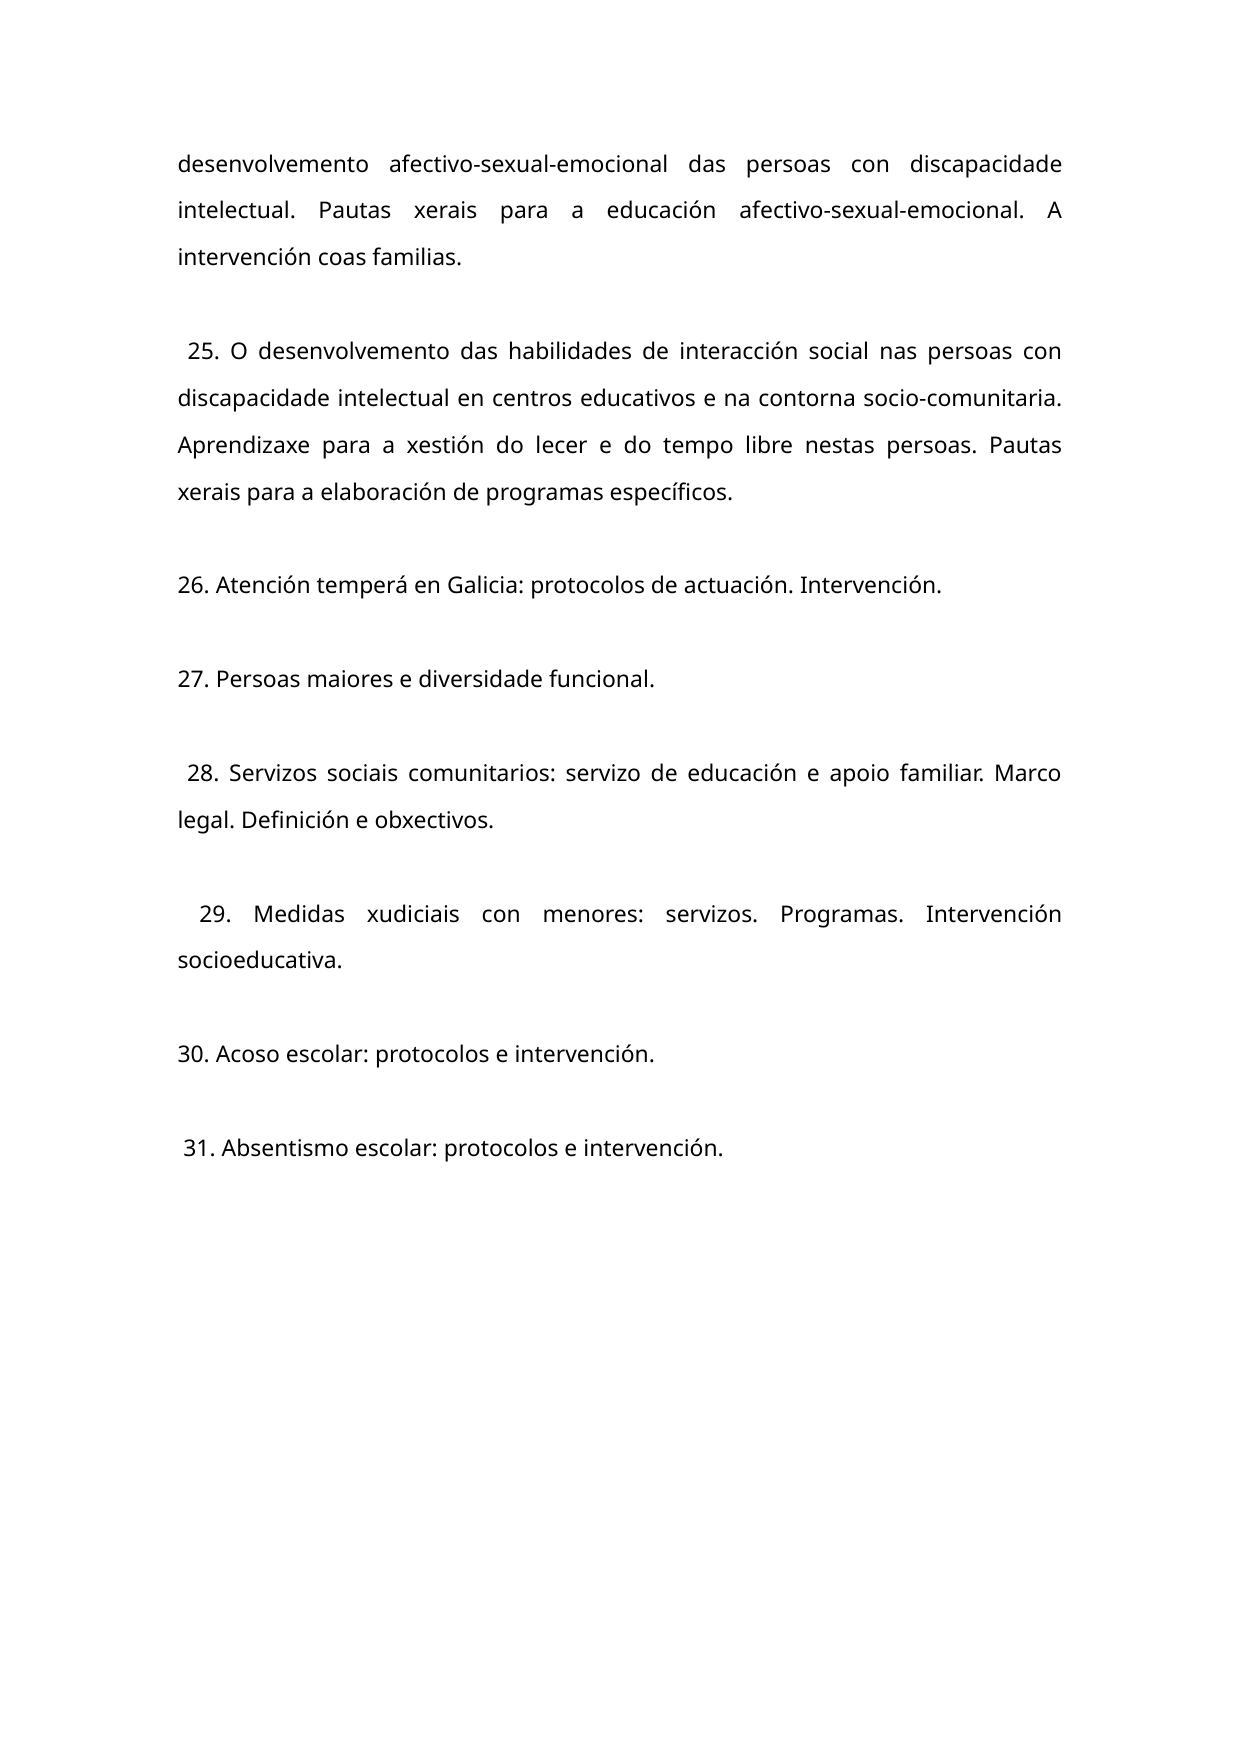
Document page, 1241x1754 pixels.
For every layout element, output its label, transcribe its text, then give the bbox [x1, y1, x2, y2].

text 28. Servizos sociais comunitarios: servizo de educación e apoio familiar. Marco legal. Definición e obxectivos. [177, 757, 1063, 835]
text 29. Medidas xudiciais con menores: servizos. Programas. Intervención socioeducativa. [177, 898, 1063, 976]
text 26. Atención temperá en Galicia: protocolos de actuación. Intervención. [177, 569, 1063, 601]
text 25. O desenvolvemento das habilidades de interacción social nas persoas con discapacidade intelectual en centros educativos e na contorna socio-comunitaria. Aprendizaxe para a xestión do lecer e do tempo libre nestas persoas. Pautas xerais para a elaboración de programas específicos. [177, 335, 1063, 507]
text 30. Acoso escolar: protocolos e intervención. [177, 1038, 1063, 1069]
text 31. Absentismo escolar: protocolos e intervención. [177, 1132, 1063, 1163]
text 27. Persoas maiores e diversidade funcional. [177, 663, 1063, 694]
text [177, 148, 1063, 273]
